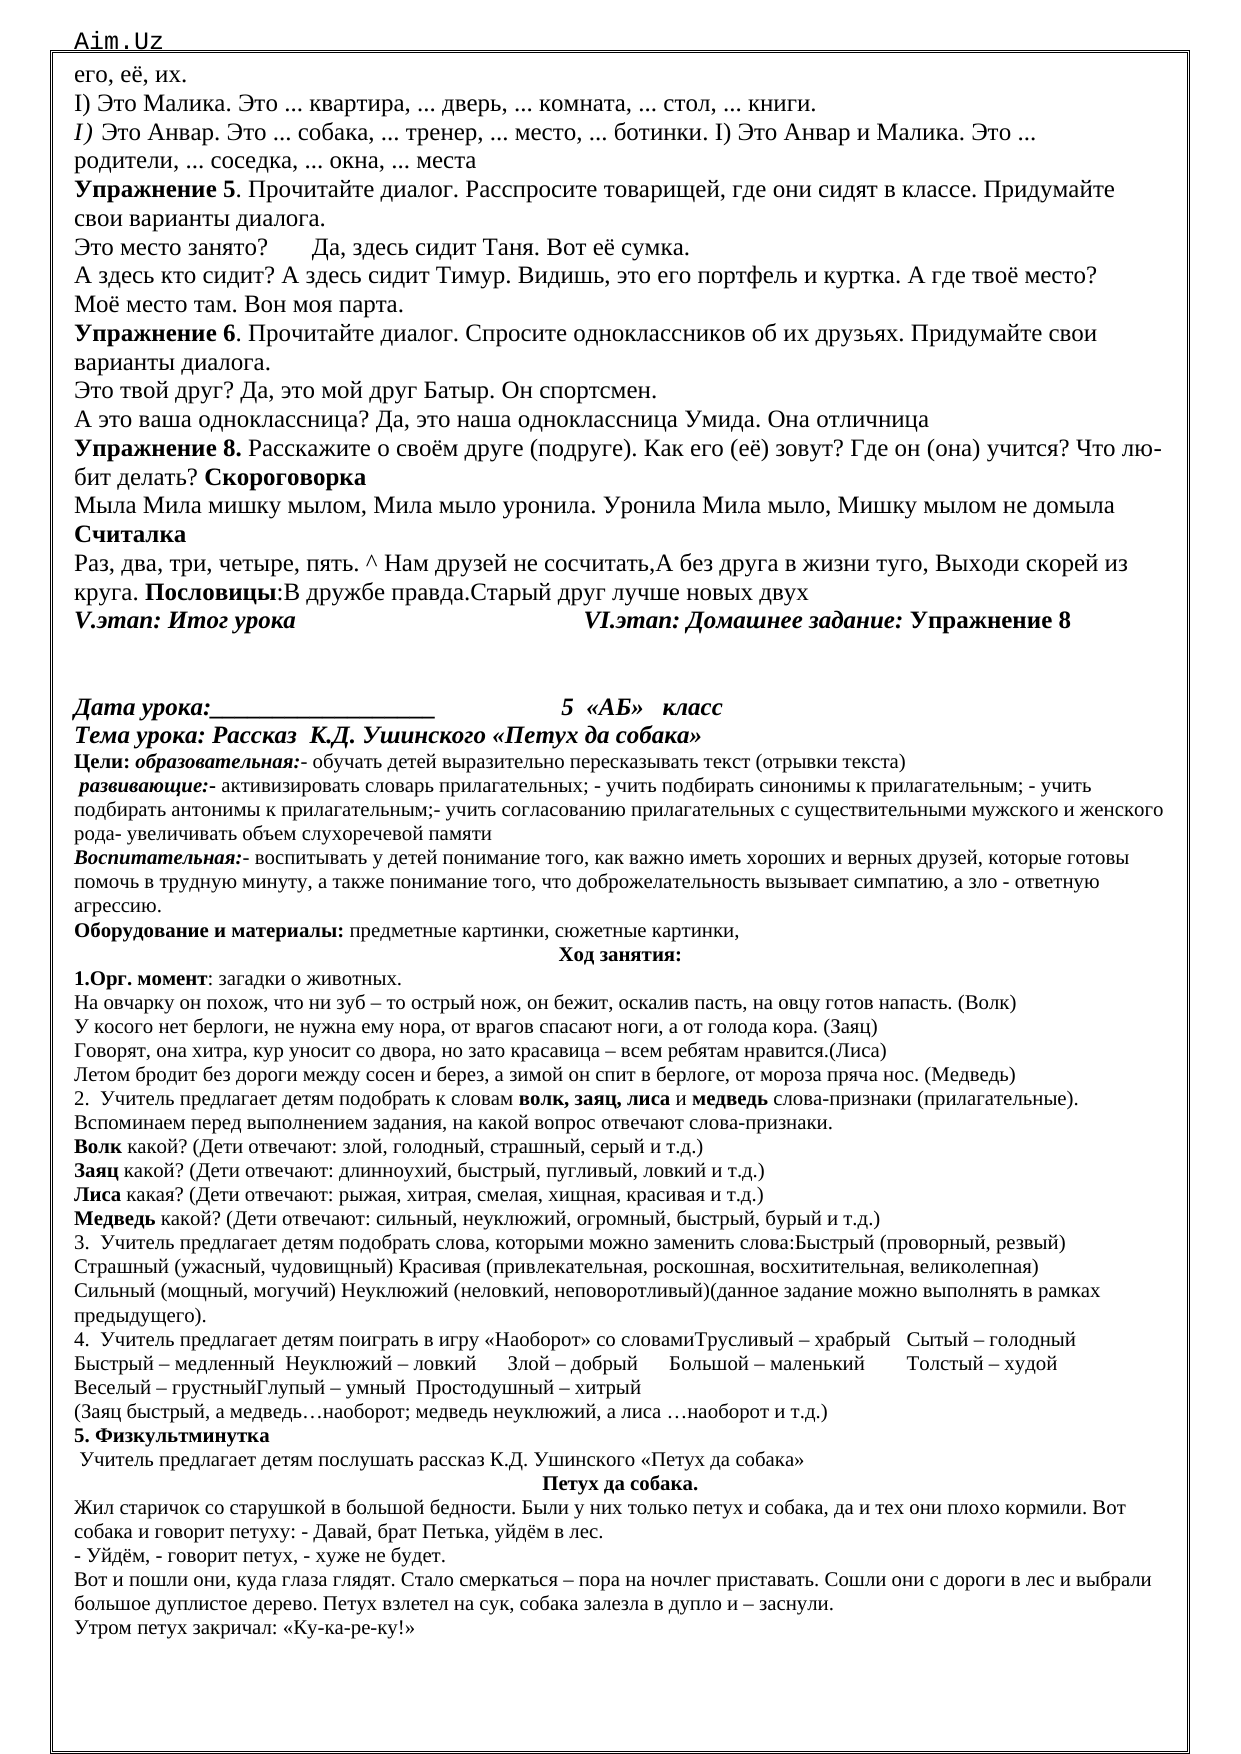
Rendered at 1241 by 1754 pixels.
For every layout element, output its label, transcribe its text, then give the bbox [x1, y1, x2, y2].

text I) Это Малика. Это ... квартира, ... дверь, ... комната, ... стол, ... книги. [74, 88, 1166, 117]
text На овчарку он похож, что ни зуб – то острый нож, он бежит, оскалив пасть, на овцу готов напасть. (Волк) [74, 990, 1166, 1014]
text Тема урока: Рассказ К.Д. Ушинского «Петух да собака» [74, 720, 1166, 749]
text А здесь кто сидит? А здесь сидит Тимур. Видишь, это его портфель и куртка. А где твоё место? [74, 260, 1166, 289]
text развивающие:- активизировать словарь прилагательных; - учить подбирать синонимы к прилагательным; - учить подбирать антонимы к прилагательным;- учить согласованию прилагательных с существительными мужского и женского рода- увеличивать объем слухоречевой памяти [74, 773, 1166, 845]
text I) Это Анвар. Это ... собака, ... тренер, ... место, ... ботинки. I) Это Анвар и Малика. Это ... родители, ... соседка, ... окна, ... места [74, 117, 1166, 174]
text Это твой друг? Да, это мой друг Батыр. Он спортсмен. [74, 375, 1166, 404]
text V.этап: Итог урока VI.этап: Домашнее задание: Упражнение 8 [74, 605, 1166, 634]
text Лиса какая? (Дети отвечают: рыжая, хитрая, смелая, хищная, красивая и т.д.) [74, 1182, 1166, 1206]
text Упражнение 8. Расскажите о своём друге (подруге). Как его (её) зовут? Где он (она) учится? Что любит делать? Скороговорка [74, 433, 1166, 490]
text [74, 59, 1166, 88]
text Утром петух закричал: «Ку-ка-ре-ку!» [74, 1615, 1166, 1639]
text Учитель предлагает детям послушать рассказ К.Д. Ушинского «Петух да собака» [74, 1447, 1166, 1471]
text Моё место там. Вон моя парта. [74, 289, 1166, 318]
text Заяц какой? (Дети отвечают: длинноухий, быстрый, пугливый, ловкий и т.д.) [74, 1158, 1166, 1182]
text Жил старичок со старушкой в большой бедности. Были у них только петух и собака, да и тех они плохо кормили. Вот собака и говорит петуху: - Давай, брат Петька, уйдём в лес. [74, 1495, 1166, 1543]
text Цели: образовательная:- обучать детей выразительно пересказывать текст (отрывки текста) [74, 749, 1166, 773]
text 2. Учитель предлагает детям подобрать к словам волк, заяц, лиса и медведь слова-признаки (прилагательные). Вспоминаем перед выполнением задания, на какой вопрос отвечают слова-признаки. [74, 1086, 1166, 1134]
text Мыла Мила мишку мылом, Мила мыло уронила. Уронила Мила мыло, Мишку мылом не домыла [74, 490, 1166, 519]
text Считалка [74, 519, 1166, 548]
text Летом бродит без дороги между сосен и берез, а зимой он спит в берлоге, от мороза пряча нос. (Медведь) [74, 1062, 1166, 1086]
text - Уйдём, - говорит петух, - хуже не будет. [74, 1543, 1166, 1567]
text (Заяц быстрый, а медведь…наоборот; медведь неуклюжий, а лиса …наоборот и т.д.) [74, 1399, 1166, 1423]
text Медведь какой? (Дети отвечают: сильный, неуклюжий, огромный, быстрый, бурый и т.д.) [74, 1206, 1166, 1230]
text Оборудование и материалы: предметные картинки, сюжетные картинки, [74, 917, 1166, 942]
text А это ваша одноклассница? Да, это наша одноклассница Умида. Она отличница [74, 404, 1166, 433]
text Дата урока:__________________ 5 «АБ» класс [74, 692, 1166, 720]
text Петух да собака. [74, 1471, 1166, 1495]
text Упражнение 6. Прочитайте диалог. Спросите одноклассников об их друзьях. Придумайте свои варианты диалога. [74, 318, 1166, 375]
text 5. Физкультминутка [74, 1423, 1166, 1447]
text Говорят, она хитра, кур уносит со двора, но зато красавица – всем ребятам нравится.(Лиса) [74, 1038, 1166, 1062]
text Раз, два, три, четыре, пять. ^ Нам друзей не сосчитать,А без друга в жизни туго, Выходи скорей из круга. Пословицы:В дружбе правда.Старый друг лучше новых двух [74, 548, 1166, 605]
text 1.Орг. момент: загадки о животных. [74, 966, 1166, 990]
text Волк какой? (Дети отвечают: злой, голодный, страшный, серый и т.д.) [74, 1134, 1166, 1158]
text 3. Учитель предлагает детям подобрать слова, которыми можно заменить слова:Быстрый (проворный, резвый) Страшный (ужасный, чудовищный) Красивая (привлекательная, роскошная, восхитительная, великолепная) [74, 1230, 1166, 1278]
text Упражнение 5. Прочитайте диалог. Расспросите товарищей, где они сидят в классе. Придумайте свои варианты диалога. [74, 174, 1166, 232]
text Воспитательная:- воспитывать у детей понимание того, как важно иметь хороших и верных друзей, которые готовы помочь в трудную минуту, а также понимание того, что доброжелательность вызывает симпатию, а зло - ответную агрессию. [74, 845, 1166, 917]
text 4. Учитель предлагает детям поиграть в игру «Наоборот» со словамиТрусливый – храбрый Сытый – голодный Быстрый – медленный Неуклюжий – ловкий Злой – добрый Большой – маленький Толстый – худой Веселый – грустныйГлупый – умный Простодушный – хитрый [74, 1327, 1166, 1399]
text У косого нет берлоги, не нужна ему нора, от врагов спасают ноги, а от голода кора. (Заяц) [74, 1014, 1166, 1038]
text Это место занято? Да, здесь сидит Таня. Вот её сумка. [74, 232, 1166, 260]
text Сильный (мощный, могучий) Неуклюжий (неловкий, неповоротливый)(данное задание можно выполнять в рамках предыдущего). [74, 1278, 1166, 1327]
text Вот и пошли они, куда глаза глядят. Стало смеркаться – пора на ночлег приставать. Сошли они с дороги в лес и выбрали большое дуплистое дерево. Петух взлетел на сук, собака залезла в дупло и – заснули. [74, 1567, 1166, 1615]
text Ход занятия: [74, 942, 1166, 966]
